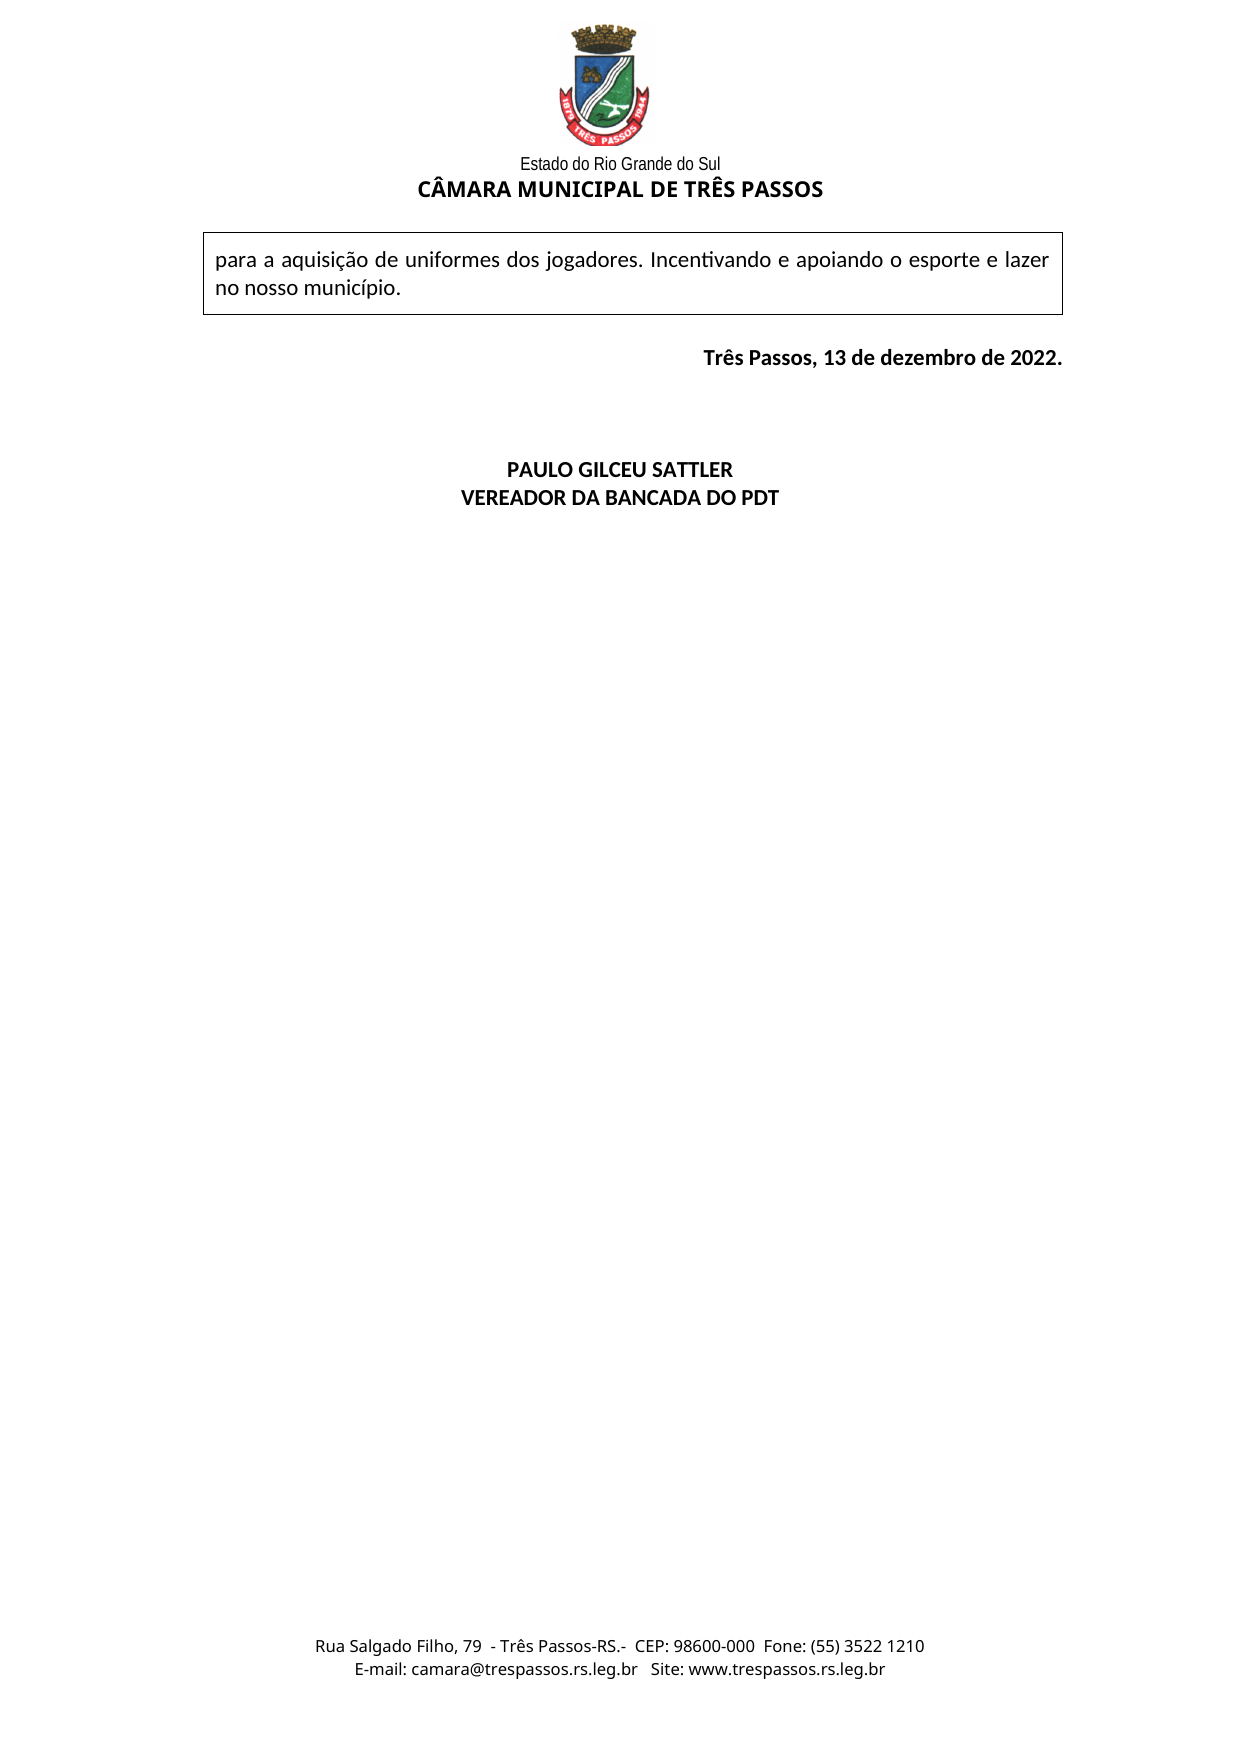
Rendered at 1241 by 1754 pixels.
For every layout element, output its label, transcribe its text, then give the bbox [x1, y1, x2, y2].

text VEREADOR DA BANCADA DO PDT [177, 483, 1063, 511]
text PAULO GILCEU SATTLER [177, 455, 1063, 483]
text Três Passos, 13 de dezembro de 2022. [177, 343, 1063, 371]
picture [554, 20, 655, 146]
